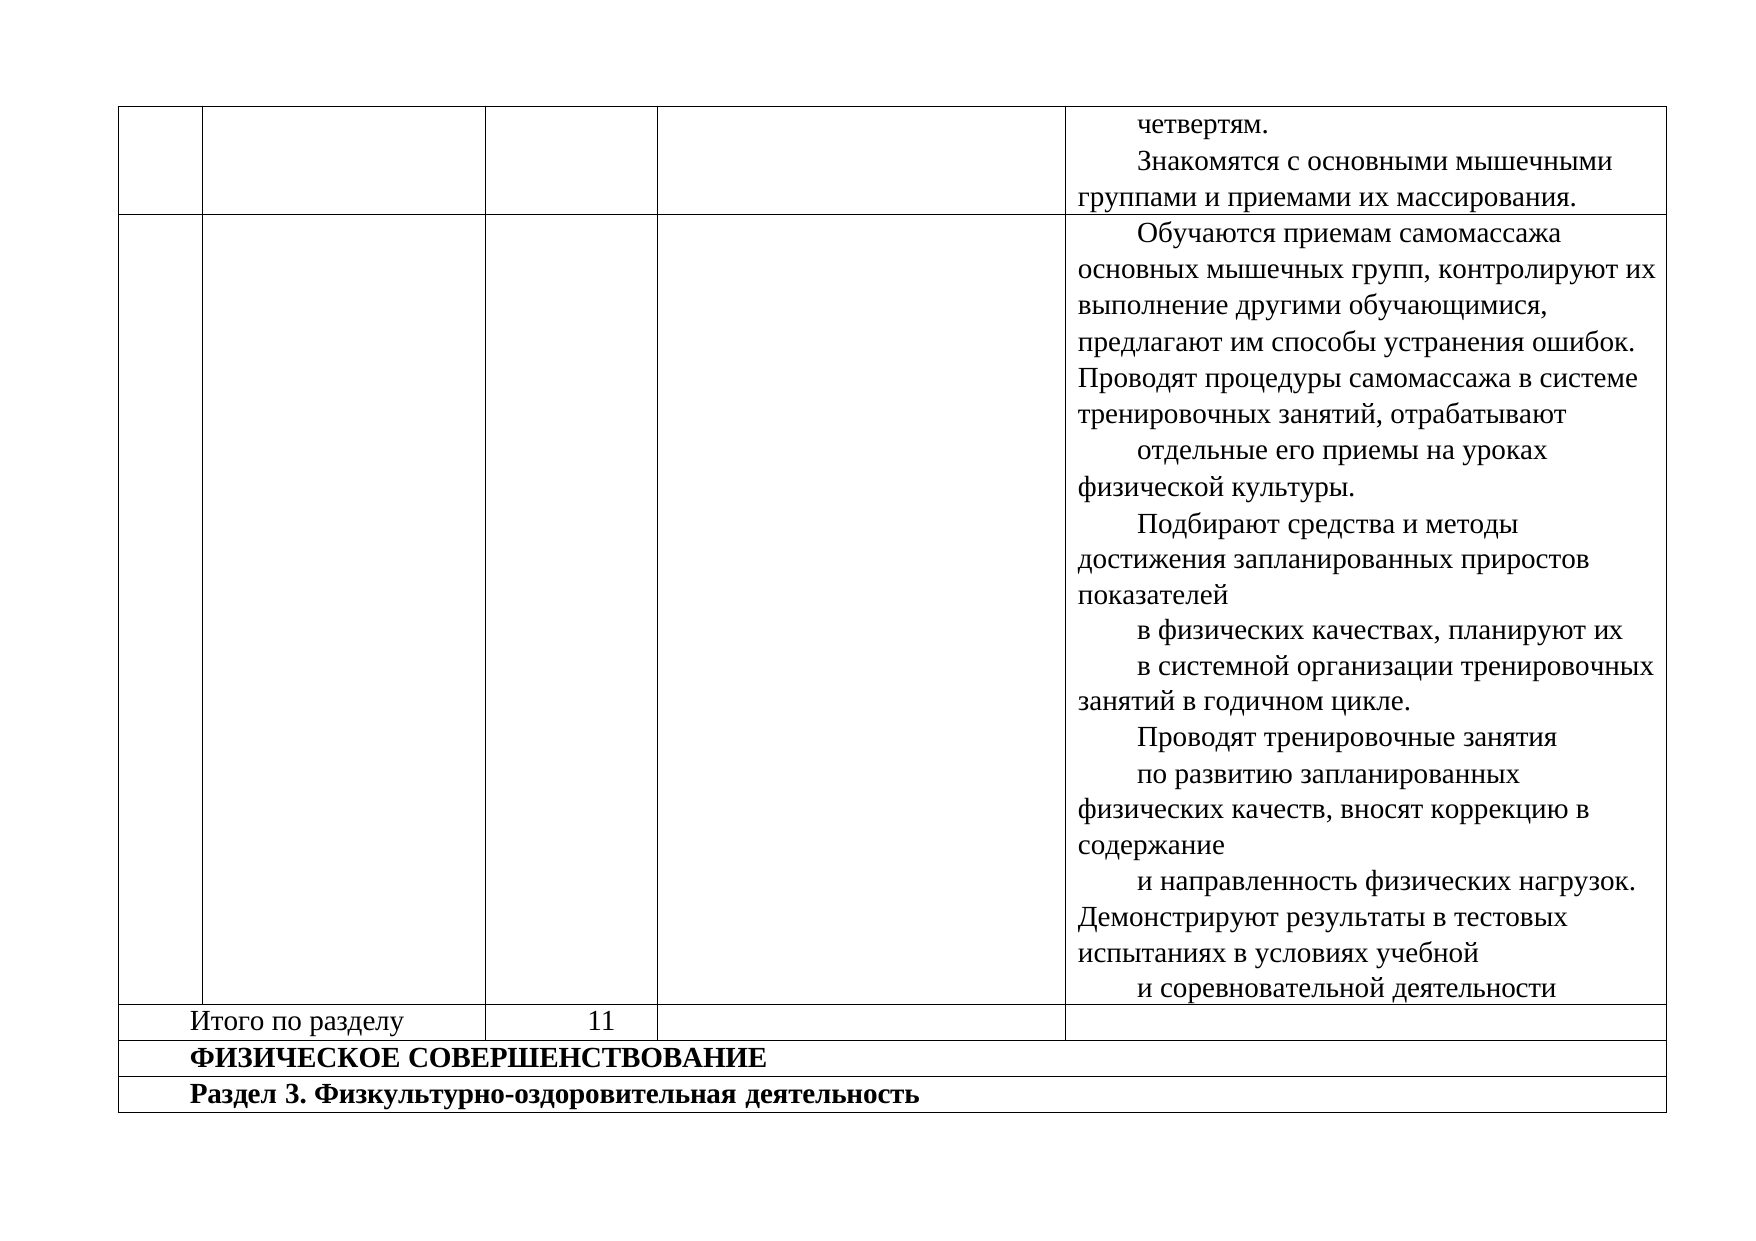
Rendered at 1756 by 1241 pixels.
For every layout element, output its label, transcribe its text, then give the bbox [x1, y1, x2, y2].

table_cell [1066, 1005, 1666, 1040]
table_cell [119, 107, 202, 214]
table_cell [486, 107, 657, 214]
table_cell [486, 215, 657, 1004]
table_cell [658, 1005, 1065, 1040]
table_cell [119, 215, 202, 1004]
table_cell 11 [486, 1005, 657, 1040]
table_cell ФИЗИЧЕСКОЕ СОВЕРШЕНСТВОВАНИЕ [119, 1041, 1666, 1076]
table_cell Обучаются приемам самомассажа основных мышечных групп, контролируют их выполнение другими обучающимися, предлагают им способы устранения ошибок. Проводят процедуры самомассажа в системе тренировочных занятий, отрабатывают отдельные его приемы на уроках физической культуры. Подбирают средства и методы достижения запланированных приростов показателей в физических качествах, планируют их в системной организации тренировочных занятий в годичном цикле. Проводят тренировочные занятия по развитию запланированных физических качеств, вносят коррекцию в содержание и направленность физических нагрузок. Демонстрируют результаты в тестовых испытаниях в условиях учебной и соревновательной деятельности [1066, 215, 1666, 1004]
table_cell [203, 215, 485, 1004]
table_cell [1066, 107, 1666, 214]
table_cell Итого по разделу [119, 1005, 485, 1040]
table_cell Раздел 3. Физкультурно-оздоровительная деятельность [119, 1077, 1666, 1112]
table_cell [658, 107, 1065, 214]
table_cell [658, 215, 1065, 1004]
table_cell [203, 107, 485, 214]
